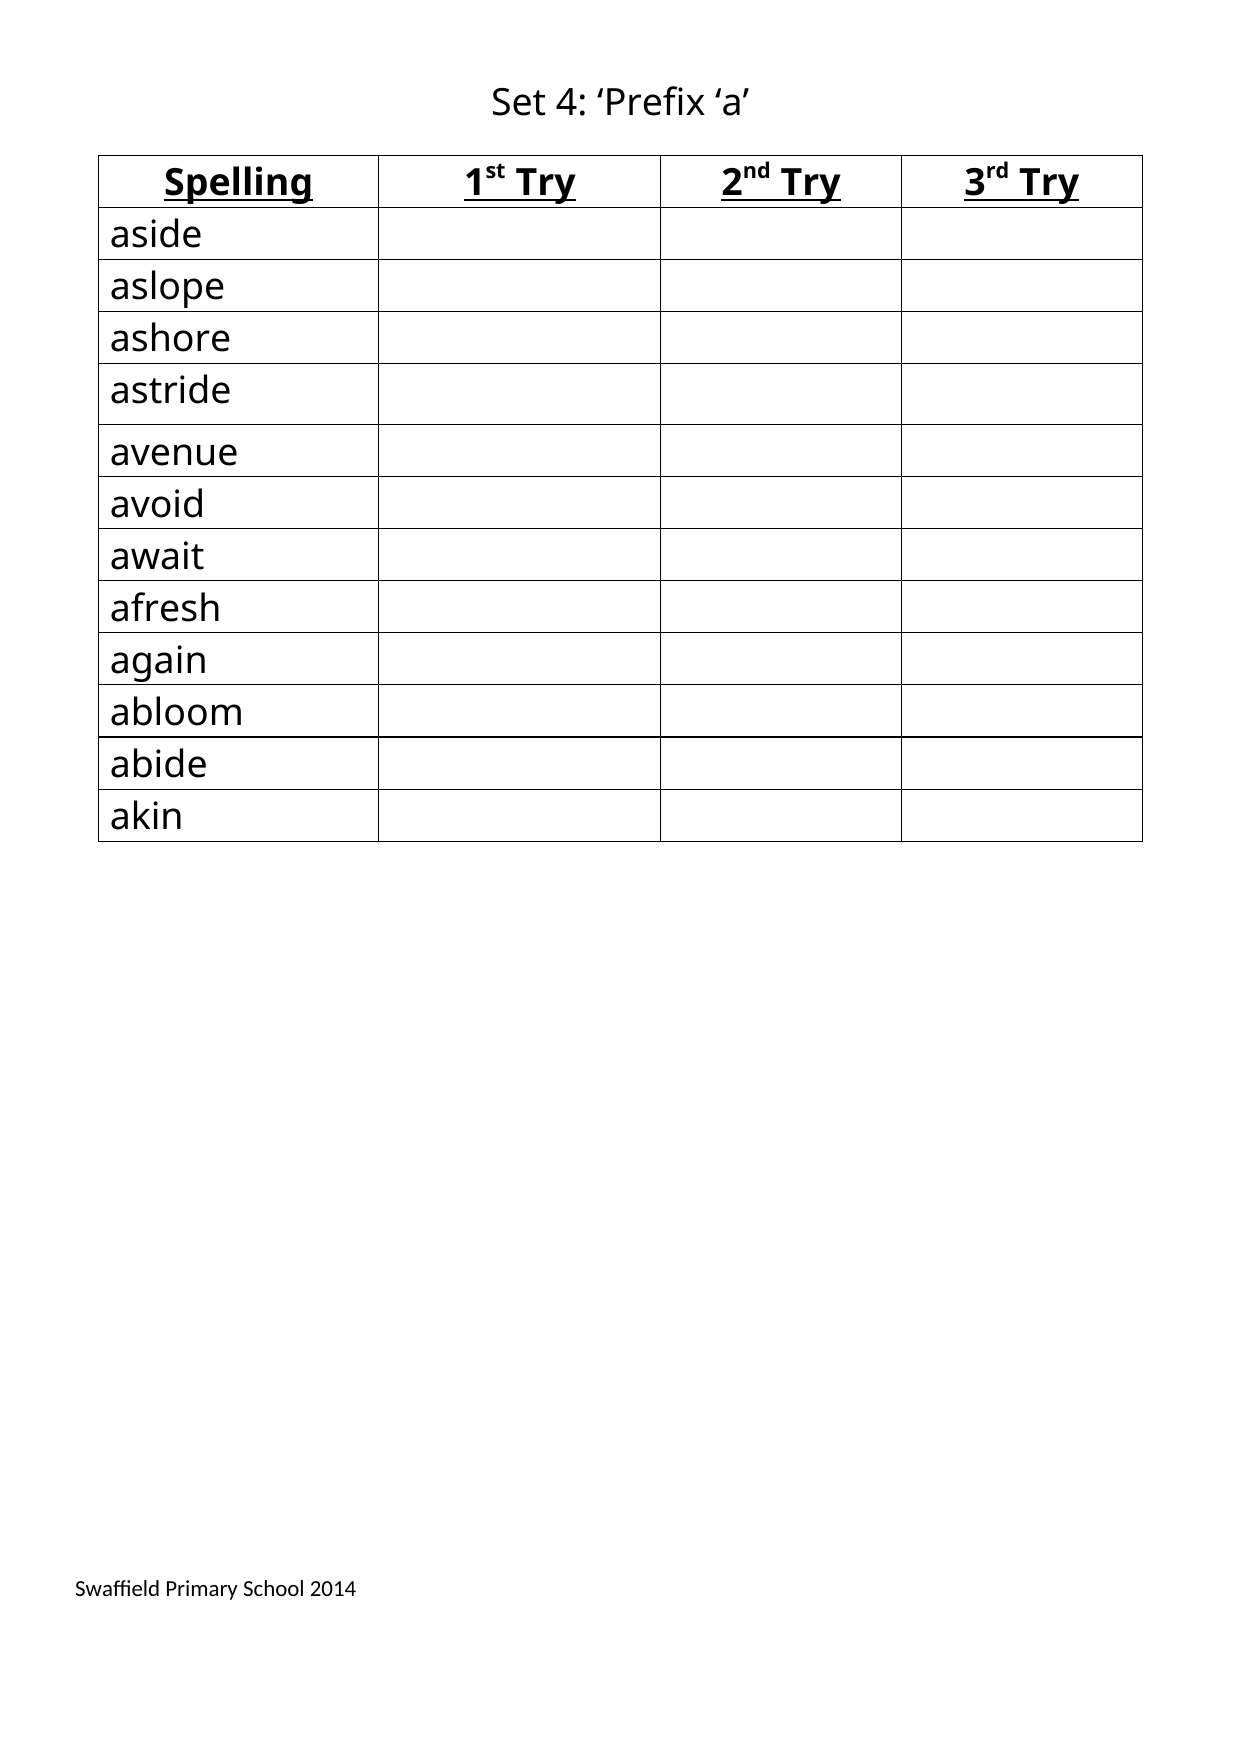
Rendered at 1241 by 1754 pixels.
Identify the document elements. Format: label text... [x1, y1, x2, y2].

table_cell [379, 685, 660, 736]
table_cell [661, 738, 901, 788]
table_cell [379, 425, 660, 476]
table_header Spelling [99, 156, 378, 207]
table_header 1st Try [379, 156, 660, 207]
table_cell [661, 529, 901, 580]
table_cell [379, 738, 660, 788]
table_cell [902, 529, 1142, 580]
table_cell ashore [99, 312, 378, 363]
table_header 2nd Try [661, 156, 901, 207]
table_cell [902, 312, 1142, 363]
table_cell [379, 477, 660, 528]
table_cell aslope [99, 260, 378, 311]
table_cell [902, 633, 1142, 684]
table_cell [661, 312, 901, 363]
table_cell [661, 260, 901, 311]
text Set 4: ‘Prefix ‘a’ [75, 75, 1165, 126]
table_cell [379, 364, 660, 424]
table_cell [661, 364, 901, 424]
table_cell [902, 425, 1142, 476]
table_cell astride [99, 364, 378, 424]
table_cell aside [99, 208, 378, 259]
table_cell [379, 312, 660, 363]
table_cell [902, 790, 1142, 841]
table_cell [902, 208, 1142, 259]
table_cell [379, 260, 660, 311]
table_cell [661, 581, 901, 632]
table_cell [902, 477, 1142, 528]
table_cell [661, 208, 901, 259]
table_cell [379, 790, 660, 841]
table_cell [379, 581, 660, 632]
table_cell [902, 260, 1142, 311]
table_cell [379, 529, 660, 580]
table_cell [661, 425, 901, 476]
table_cell [902, 364, 1142, 424]
table_cell avenue [99, 425, 378, 476]
table_cell [379, 633, 660, 684]
table_cell [902, 581, 1142, 632]
table_cell [379, 208, 660, 259]
table_cell [661, 790, 901, 841]
table_cell [902, 685, 1142, 736]
table_cell [661, 633, 901, 684]
table_cell [661, 477, 901, 528]
table_cell [902, 738, 1142, 788]
table_header 3rd Try [902, 156, 1142, 207]
table_cell [661, 685, 901, 736]
